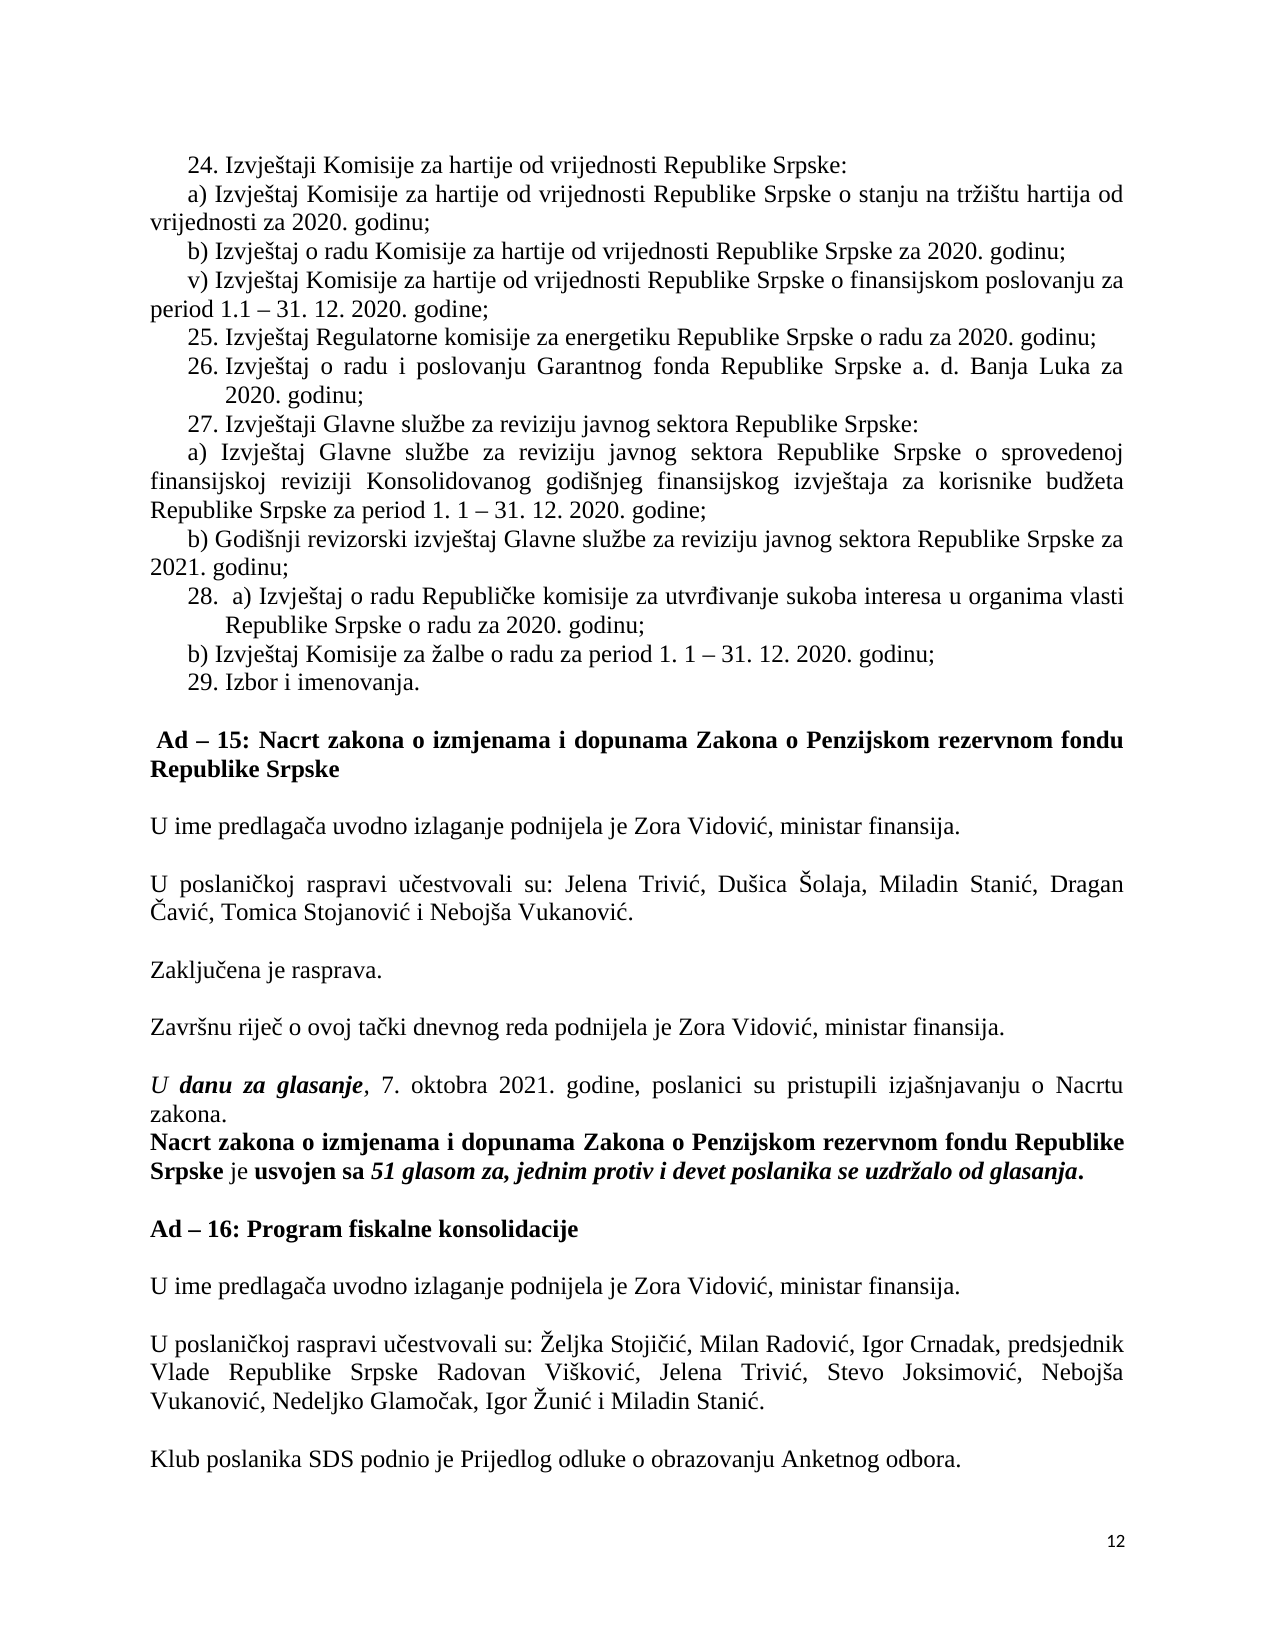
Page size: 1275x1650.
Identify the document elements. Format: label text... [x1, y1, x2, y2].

text U ime predlagača uvodno izlaganje podnijela je Zora Vidović, ministar finansija. [150, 811, 1125, 840]
text U poslaničkoj raspravi učestvovali su: Željka Stojičić, Milan Radović, Igor Crnadak, predsjednik Vlade Republike Srpske Radovan Višković, Jelena Trivić, Stevo Joksimović, Nebojša Vukanović, Nedeljko Glamočak, Igor Žunić i Miladin Stanić. [150, 1329, 1125, 1415]
text v) Izvještaj Komisije za hartije od vrijednosti Republike Srpske o finansijskom poslovanju za period 1.1 – 31. 12. 2020. godine; [150, 265, 1125, 322]
list Izvještaji Komisije za hartije od vrijednosti Republike Srpske: [187, 150, 1125, 179]
text Završnu riječ o ovoj tački dnevnog reda podnijela je Zora Vidović, ministar finansija. [150, 1012, 1125, 1041]
text U danu za glasanje, 7. oktobra 2021. godine, poslanici su pristupili izjašnjavanju o Nacrtu zakona. [150, 1070, 1125, 1127]
text Ad – 15: Nacrt zakona o izmjenama i dopunama Zakona o Penzijskom rezervnom fondu Republike Srpske [150, 725, 1125, 782]
list Izvještaji Glavne službe za reviziju javnog sektora Republike Srpske: [187, 409, 1125, 437]
list Izvještaj Regulatorne komisije za energetiku Republike Srpske o radu za 2020. godinu; [187, 322, 1125, 351]
text b) Izvještaj Komisije za žalbe o radu za period 1. 1 – 31. 12. 2020. godinu; [150, 639, 1125, 667]
text a) Izvještaj Komisije za hartije od vrijednosti Republike Srpske o stanju na tržištu hartija od vrijednosti za 2020. godinu; [150, 179, 1125, 236]
text b) Izvještaj o radu Komisije za hartije od vrijednosti Republike Srpske za 2020. godinu; [150, 236, 1125, 265]
text Klub poslanika SDS podnio je Prijedlog odluke o obrazovanju Anketnog odbora. [150, 1444, 1125, 1472]
text Ad – 16: Program fiskalne konsolidacije [150, 1214, 1125, 1242]
text U poslaničkoj raspravi učestvovali su: Jelena Trivić, Dušica Šolaja, Miladin Stanić, Dragan Čavić, Tomica Stojanović i Nebojša Vukanović. [150, 869, 1125, 926]
text a) Izvještaj Glavne službe za reviziju javnog sektora Republike Srpske o sprovedenoj finansijskoj reviziji Konsolidovanog godišnjeg finansijskog izvještaja za korisnike budžeta Republike Srpske za period 1. 1 – 31. 12. 2020. godine; [150, 437, 1125, 524]
list a) Izvještaj o radu Republičke komisije za utvrđivanje sukoba interesa u organima vlasti Republike Srpske o radu za 2020. godinu; [187, 581, 1125, 639]
text b) Godišnji revizorski izvještaj Glavne službe za reviziju javnog sektora Republike Srpske za 2021. godinu; [150, 524, 1125, 581]
text U ime predlagača uvodno izlaganje podnijela je Zora Vidović, ministar finansija. [150, 1271, 1125, 1300]
text 29. Izbor i imenovanja. [150, 667, 1125, 696]
list Izvještaj o radu i poslovanju Garantnog fonda Republike Srpske a. d. Banja Luka za 2020. godinu; [187, 351, 1125, 409]
text Nacrt zakona o izmjenama i dopunama Zakona o Penzijskom rezervnom fondu Republike Srpske je usvojen sa 51 glasom za, jednim protiv i devet poslanika se uzdržalo od glasanja. [150, 1127, 1125, 1185]
text Zaključena je rasprava. [150, 955, 1125, 984]
